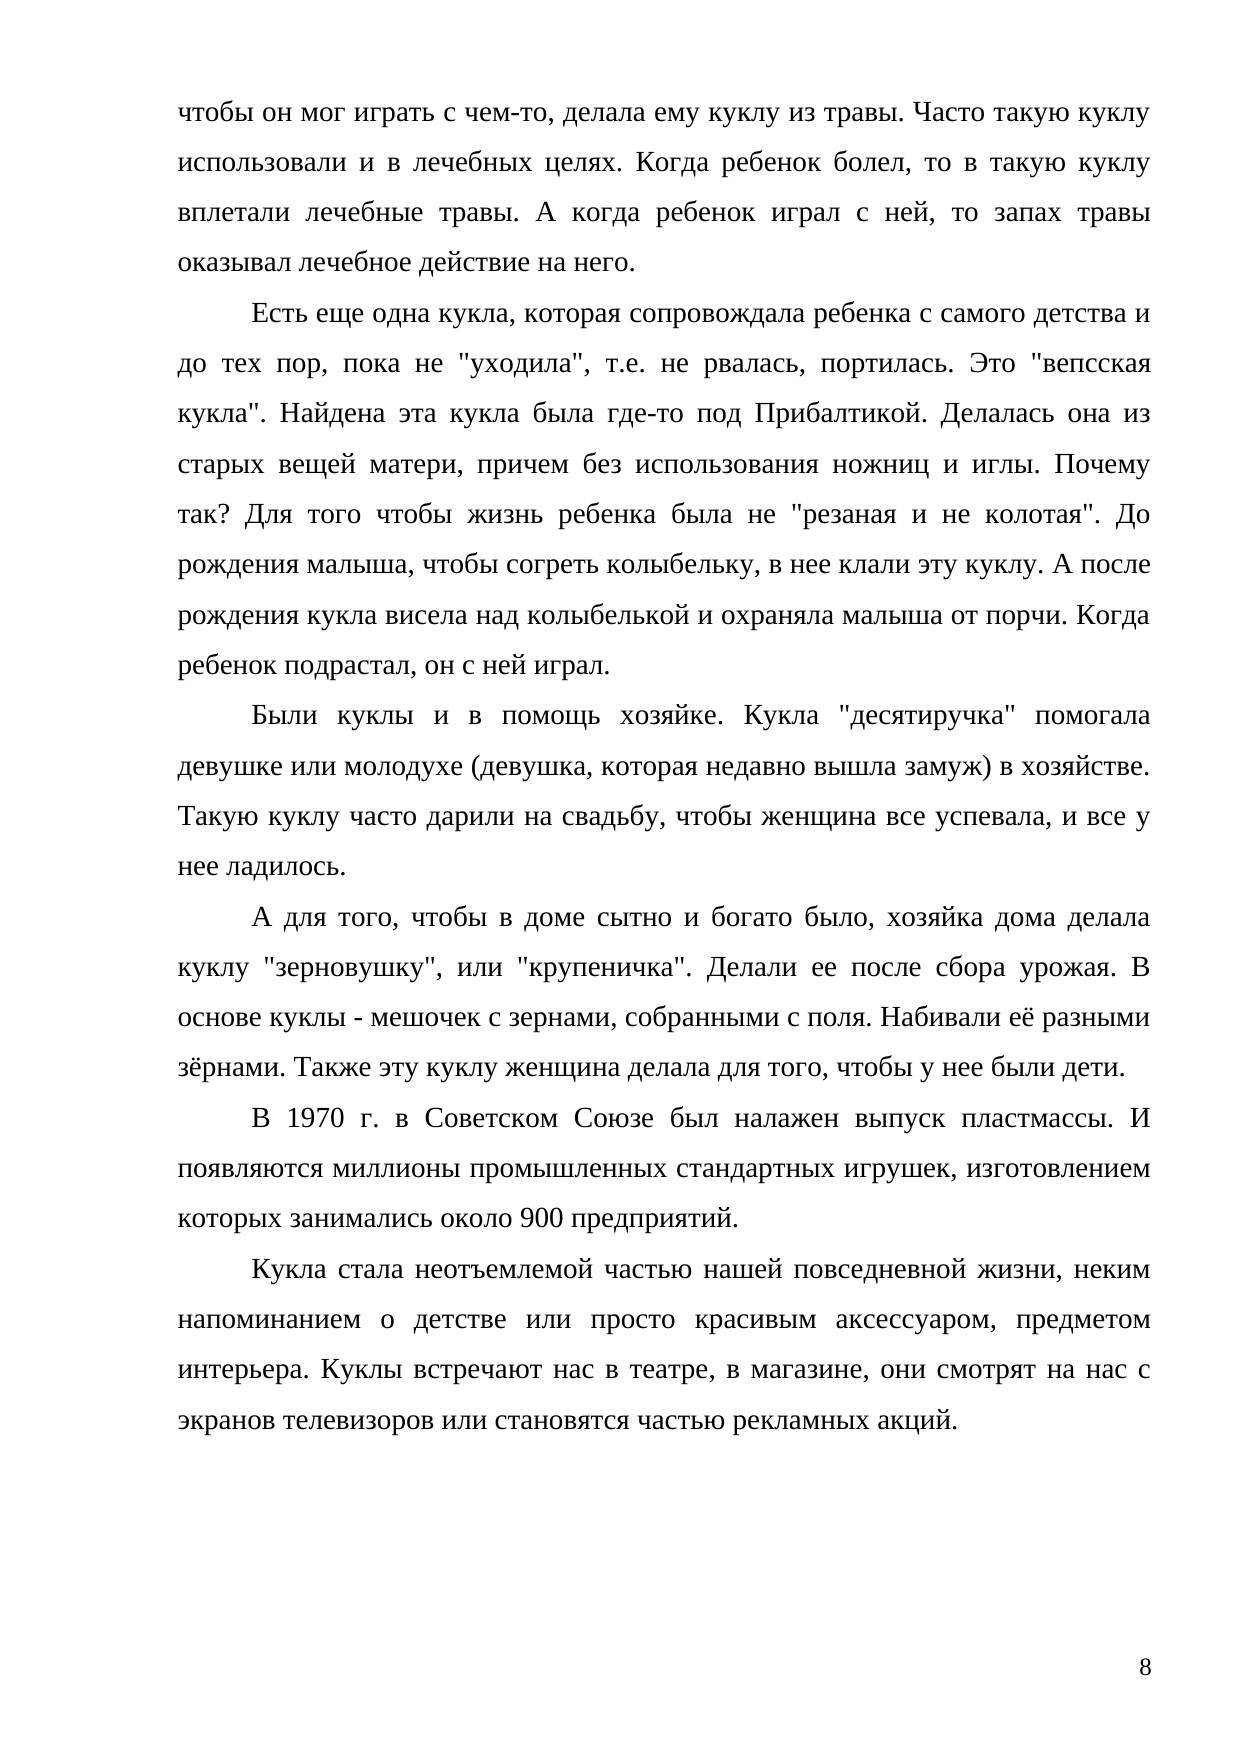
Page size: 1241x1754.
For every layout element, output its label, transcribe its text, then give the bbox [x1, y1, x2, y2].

text Есть еще одна кукла, которая сопровождала ребенка с самого детства и до тех пор, пока не "уходила", т.е. не рвалась, портилась. Это "вепсская кукла". Найдена эта кукла была где-то под Прибалтикой. Делалась она из старых вещей матери, причем без использования ножниц и иглы. Почему так? Для того чтобы жизнь ребенка была не "резаная и не колотая". До рождения малыша, чтобы согреть колыбельку, в нее клали эту куклу. А после рождения кукла висела над колыбелькой и охраняла малыша от порчи. Когда ребенок подрастал, он с ней играл. [177, 295, 1152, 681]
text Были куклы и в помощь хозяйке. Кукла "десятиручка" помогала девушке или молодухе (девушка, которая недавно вышла замуж) в хозяйстве. Такую куклу часто дарили на свадьбу, чтобы женщина все успевала, и все у нее ладилось. [177, 697, 1152, 882]
text А для того, чтобы в доме сытно и богато было, хозяйка дома делала куклу "зерновушку", или "крупеничка". Делали ее после сбора урожая. В основе куклы - мешочек с зернами, собранными с поля. Набивали её разными зёрнами. Также эту куклу женщина делала для того, чтобы у нее были дети. [177, 899, 1152, 1083]
text Кукла стала неотъемлемой частью нашей повседневной жизни, неким напоминанием о детстве или просто красивым аксессуаром, предметом интерьера. Куклы встречают нас в театре, в магазине, они смотрят на нас с экранов телевизоров или становятся частью рекламных акций. [177, 1251, 1152, 1435]
text В 1970 г. в Советском Союзе был налажен выпуск пластмассы. И появляются миллионы промышленных стандартных игрушек, изготовлением которых занимались около 900 предприятий. [177, 1100, 1152, 1234]
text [177, 94, 1152, 278]
